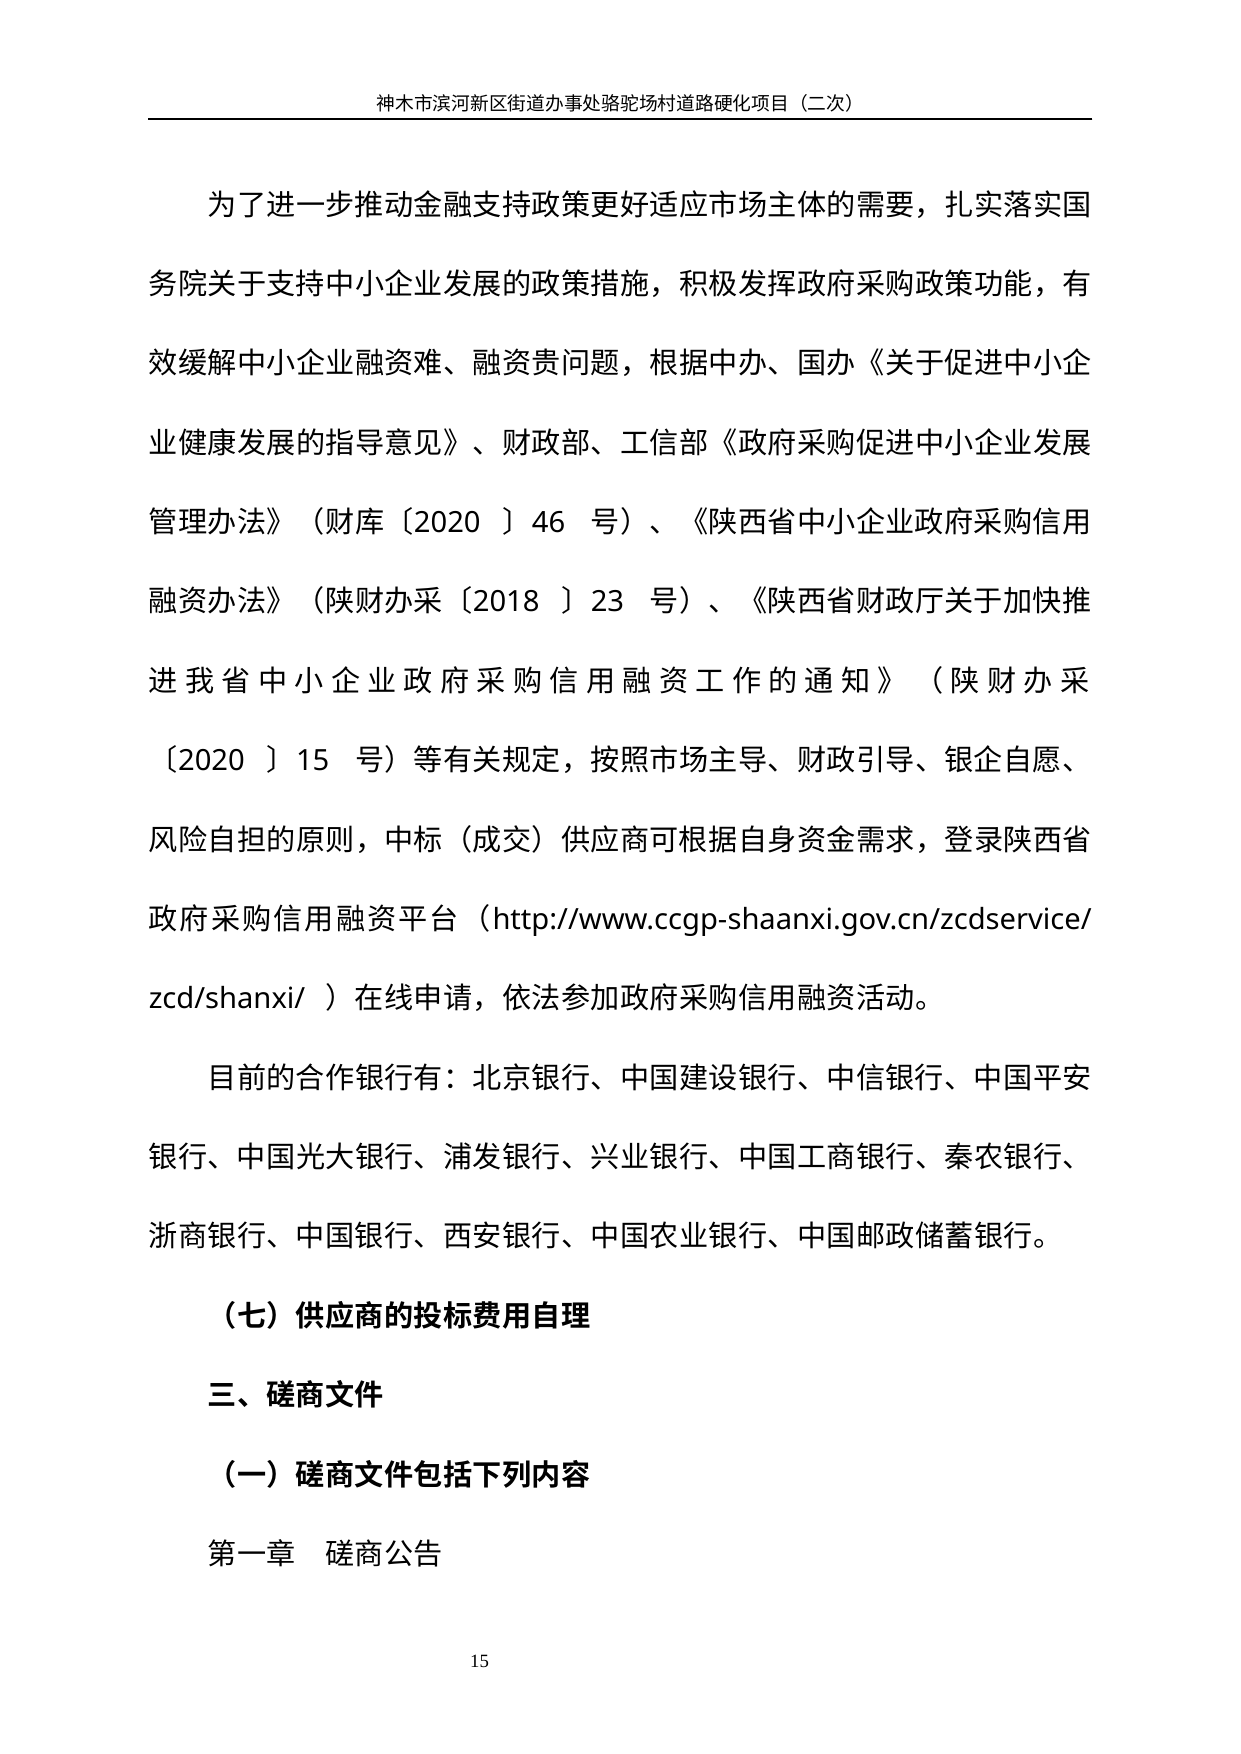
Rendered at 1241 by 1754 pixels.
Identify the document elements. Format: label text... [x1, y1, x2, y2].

text （七）供应商的投标费用自理 [148, 1274, 1092, 1353]
text 三、磋商文件 [148, 1353, 1092, 1433]
text 第一章 磋商公告 [148, 1512, 1092, 1591]
text 为了进一步推动金融支持政策更好适应市场主体的需要，扎实落实国务院关于支持中小企业发展的政策措施，积极发挥政府采购政策功能，有效缓解中小企业融资难、融资贵问题，根据中办、国办《关于促进中小企业健康发展的指导意见》、财政部、工信部《政府采购促进中小企业发展管理办法》（财库〔2020〕46号）、《陕西省中小企业政府采购信用融资办法》（陕财办采〔2018〕23号）、《陕西省财政厅关于加快推进我省中小企业政府采购信用融资工作的通知》（陕财办采〔2020〕15号）等有关规定，按照市场主导、财政引导、银企自愿、风险自担的原则，中标（成交）供应商可根据自身资金需求，登录陕西省政府采购信用融资平台（http://www.ccgp-shaanxi.gov.cn/zcdservice/zcd/shanxi/）在线申请，依法参加政府采购信用融资活动。 [148, 163, 1092, 1036]
text （一）磋商文件包括下列内容 [148, 1433, 1092, 1512]
text 目前的合作银行有：北京银行、中国建设银行、中信银行、中国平安银行、中国光大银行、浦发银行、兴业银行、中国工商银行、秦农银行、浙商银行、中国银行、西安银行、中国农业银行、中国邮政储蓄银行。 [148, 1036, 1092, 1274]
